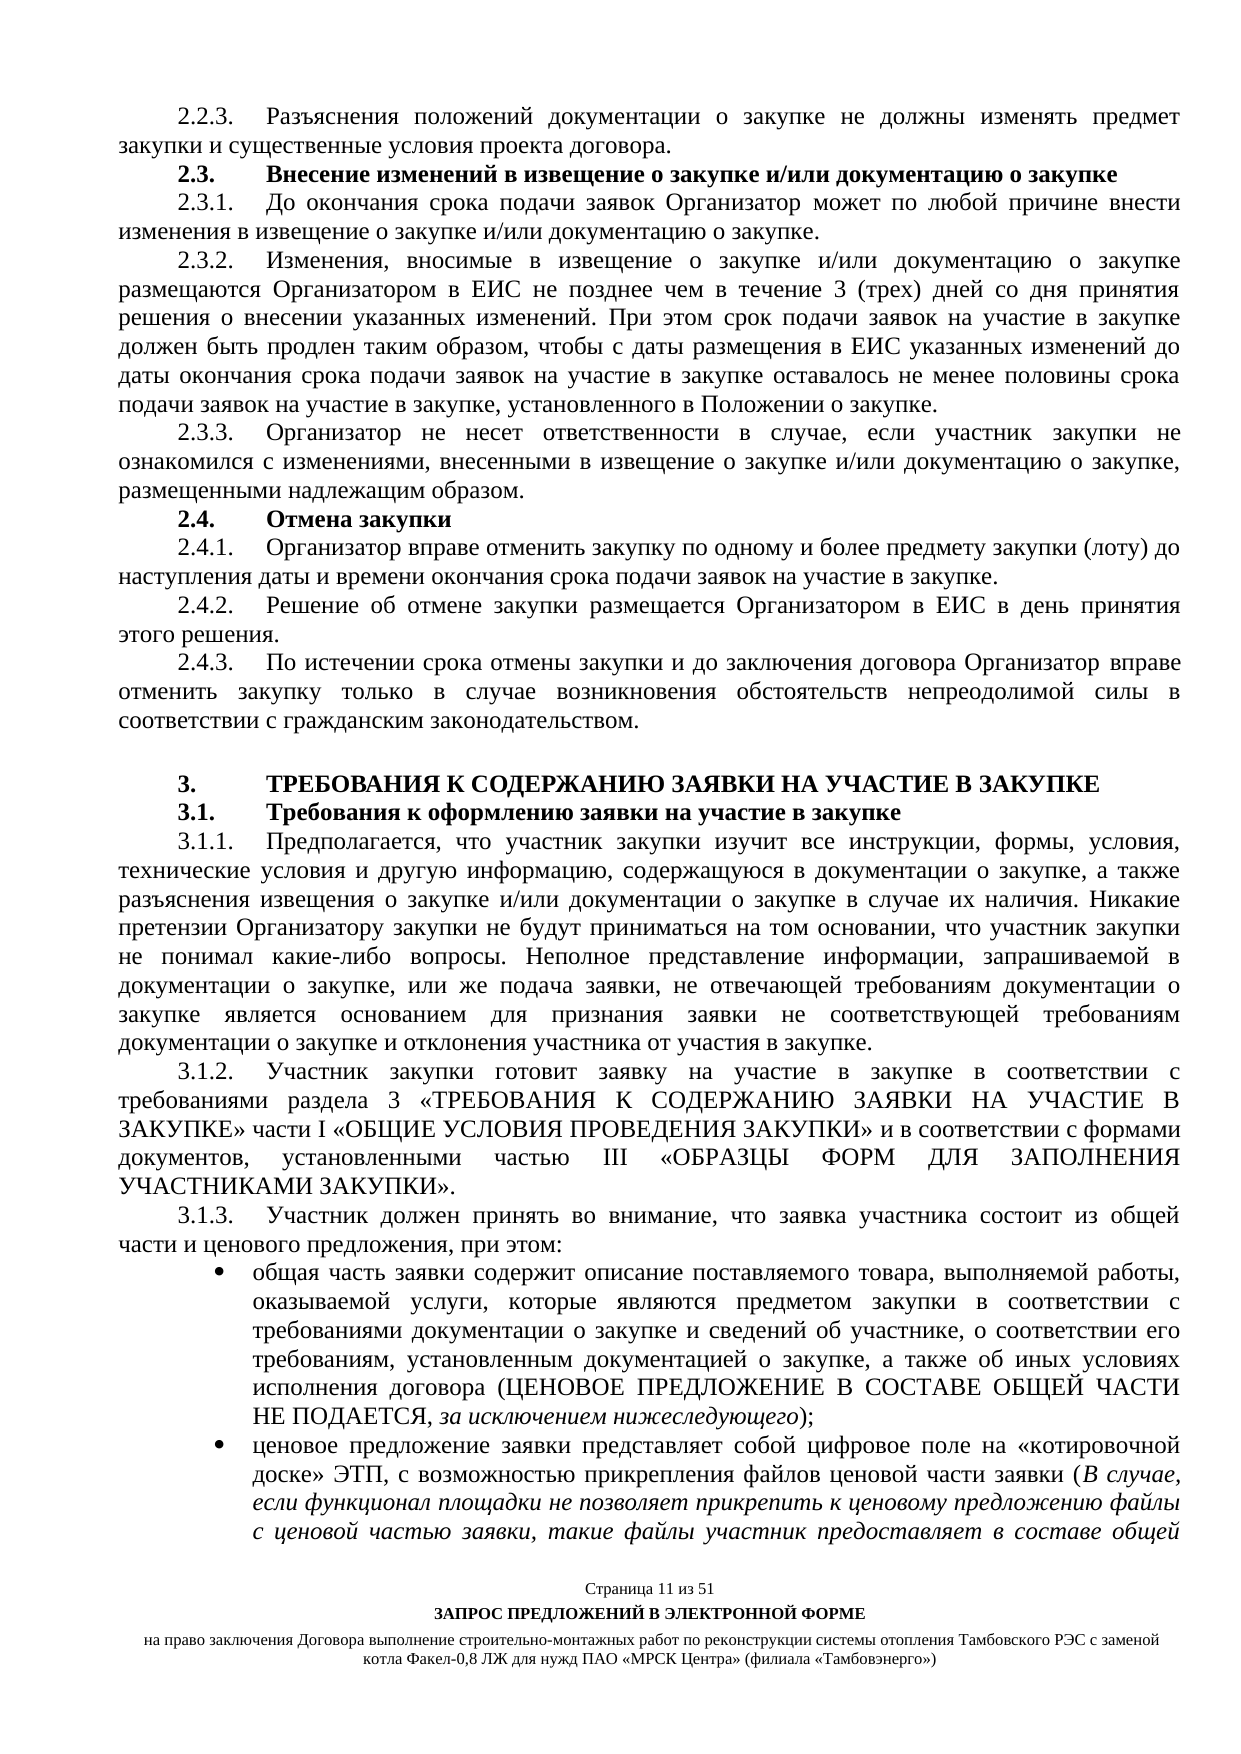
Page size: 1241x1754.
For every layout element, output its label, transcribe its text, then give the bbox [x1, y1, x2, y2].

subtitle Организатор вправе отменить закупку по одному и более предмету закупки (лоту) до наступления даты и времени окончания срока подачи заявок на участие в закупке. [118, 532, 1181, 590]
subtitle Отмена закупки [118, 504, 1181, 532]
subtitle ТРЕБОВАНИЯ К СОДЕРЖАНИЮ ЗАЯВКИ НА УЧАСТИЕ В ЗАКУПКЕ [118, 769, 1181, 797]
subtitle Разъяснения положений документации о закупке не должны изменять предмет закупки и существенные условия проекта договора. [118, 101, 1181, 159]
subtitle Участник должен принять во внимание, что заявка участника состоит из общей части и ценового предложения, при этом: [118, 1200, 1181, 1257]
subtitle Внесение изменений в извещение о закупке и/или документацию о закупке [118, 159, 1181, 187]
subtitle Требования к оформлению заявки на участие в закупке [118, 797, 1181, 826]
subtitle Изменения, вносимые в извещение о закупке и/или документацию о закупке размещаются Организатором в ЕИС не позднее чем в течение 3 (трех) дней со дня принятия решения о внесении указанных изменений. При этом срок подачи заявок на участие в закупке должен быть продлен таким образом, чтобы с даты размещения в ЕИС указанных изменений до даты окончания срока подачи заявок на участие в закупке оставалось не менее половины срока подачи заявок на участие в закупке, установленного в Положении о закупке. [118, 245, 1181, 417]
list общая часть заявки содержит описание поставляемого товара, выполняемой работы, оказываемой услуги, которые являются предметом закупки в соответствии с требованиями документации о закупке и сведений об участнике, о соответствии его требованиям, установленным документацией о закупке, а также об иных условиях исполнения договора (ЦЕНОВОЕ ПРЕДЛОЖЕНИЕ В СОСТАВЕ ОБЩЕЙ ЧАСТИ НЕ ПОДАЕТСЯ, за исключением нижеследующего); [215, 1257, 1181, 1430]
subtitle Решение об отмене закупки размещается Организатором в ЕИС в день принятия этого решения. [118, 590, 1181, 647]
subtitle Организатор не несет ответственности в случае, если участник закупки не ознакомился с изменениями, внесенными в извещение о закупке и/или документацию о закупке, размещенными надлежащим образом. [118, 417, 1181, 504]
subtitle Участник закупки готовит заявку на участие в закупке в соответствии с требованиями раздела 3 «ТРЕБОВАНИЯ К СОДЕРЖАНИЮ ЗАЯВКИ НА УЧАСТИЕ В ЗАКУПКЕ» части I «ОБЩИЕ УСЛОВИЯ ПРОВЕДЕНИЯ ЗАКУПКИ» и в соответствии с формами документов, установленными частью III «ОБРАЗЦЫ ФОРМ ДЛЯ ЗАПОЛНЕНИЯ УЧАСТНИКАМИ ЗАКУПКИ». [118, 1056, 1181, 1200]
subtitle Предполагается, что участник закупки изучит все инструкции, формы, условия, технические условия и другую информацию, содержащуюся в документации о закупке, а также разъяснения извещения о закупке и/или документации о закупке в случае их наличия. Никакие претензии Организатору закупки не будут приниматься на том основании, что участник закупки не понимал какие-либо вопросы. Неполное представление информации, запрашиваемой в документации о закупке, или же подача заявки, не отвечающей требованиям документации о закупке является основанием для признания заявки не соответствующей требованиям документации о закупке и отклонения участника от участия в закупке. [118, 826, 1181, 1056]
subtitle По истечении срока отмены закупки и до заключения договора Организатор вправе отменить закупку только в случае возникновения обстоятельств непреодолимой силы в соответствии с гражданским законодательством. [118, 647, 1181, 734]
subtitle До окончания срока подачи заявок Организатор может по любой причине внести изменения в извещение о закупке и/или документацию о закупке. [118, 187, 1181, 245]
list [215, 1430, 1181, 1545]
